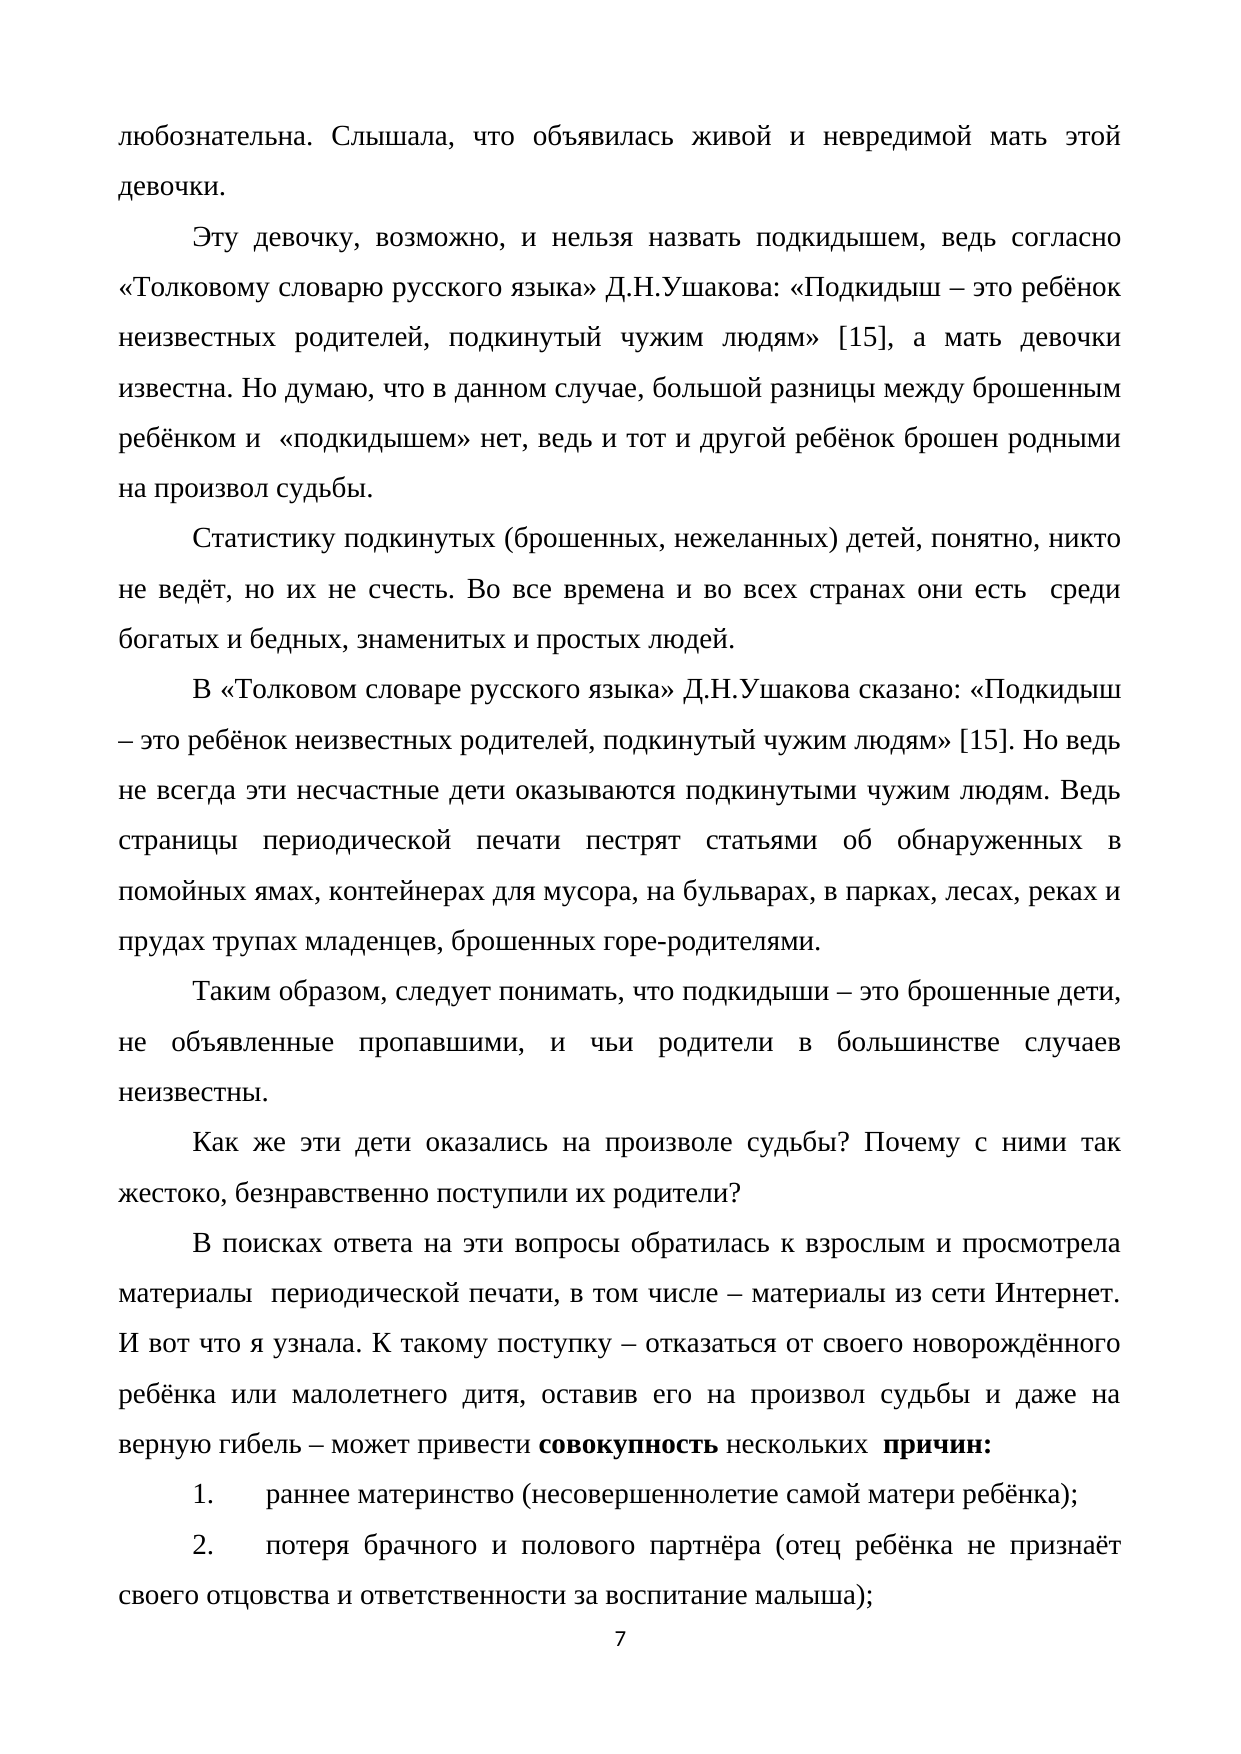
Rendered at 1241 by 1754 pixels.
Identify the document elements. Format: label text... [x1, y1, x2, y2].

text В «Толковом словаре русского языка» Д.Н.Ушакова сказано: «Подкидыш – это ребёнок неизвестных родителей, подкинутый чужим людям» [15]. Но ведь не всегда эти несчастные дети оказываются подкинутыми чужим людям. Ведь страницы периодической печати пестрят статьями об обнаруженных в помойных ямах, контейнерах для мусора, на бульварах, в парках, лесах, реках и прудах трупах младенцев, брошенных горе-родителями. [118, 672, 1122, 957]
text Как же эти дети оказались на произволе судьбы? Почему с ними так жестоко, безнравственно поступили их родители? [118, 1124, 1122, 1208]
text Эту девочку, возможно, и нельзя назвать подкидышем, ведь согласно «Толковому словарю русского языка» Д.Н.Ушакова: «Подкидыш – это ребёнок неизвестных родителей, подкинутый чужим людям» [15], а мать девочки известна. Но думаю, что в данном случае, большой разницы между брошенным ребёнком и «подкидышем» нет, ведь и тот и другой ребёнок брошен родными на произвол судьбы. [118, 219, 1122, 504]
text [118, 118, 1122, 202]
list потеря брачного и полового партнёра (отец ребёнка не признаёт своего отцовства и ответственности за воспитание малыша); [118, 1527, 1122, 1611]
text В поисках ответа на эти вопросы обратилась к взрослым и просмотрела материалы периодической печати, в том числе – материалы из сети Интернет. И вот что я узнала. К такому поступку – отказаться от своего новорождённого ребёнка или малолетнего дитя, оставив его на произвол судьбы и даже на верную гибель – может привести совокупность нескольких причин: [118, 1225, 1122, 1460]
list раннее материнство (несовершеннолетие самой матери ребёнка); [118, 1477, 1122, 1510]
text Таким образом, следует понимать, что подкидыши – это брошенные дети, не объявленные пропавшими, и чьи родители в большинстве случаев неизвестны. [118, 973, 1122, 1108]
text Статистику подкинутых (брошенных, нежеланных) детей, понятно, никто не ведёт, но их не счесть. Во все времена и во всех странах они есть среди богатых и бедных, знаменитых и простых людей. [118, 521, 1122, 655]
